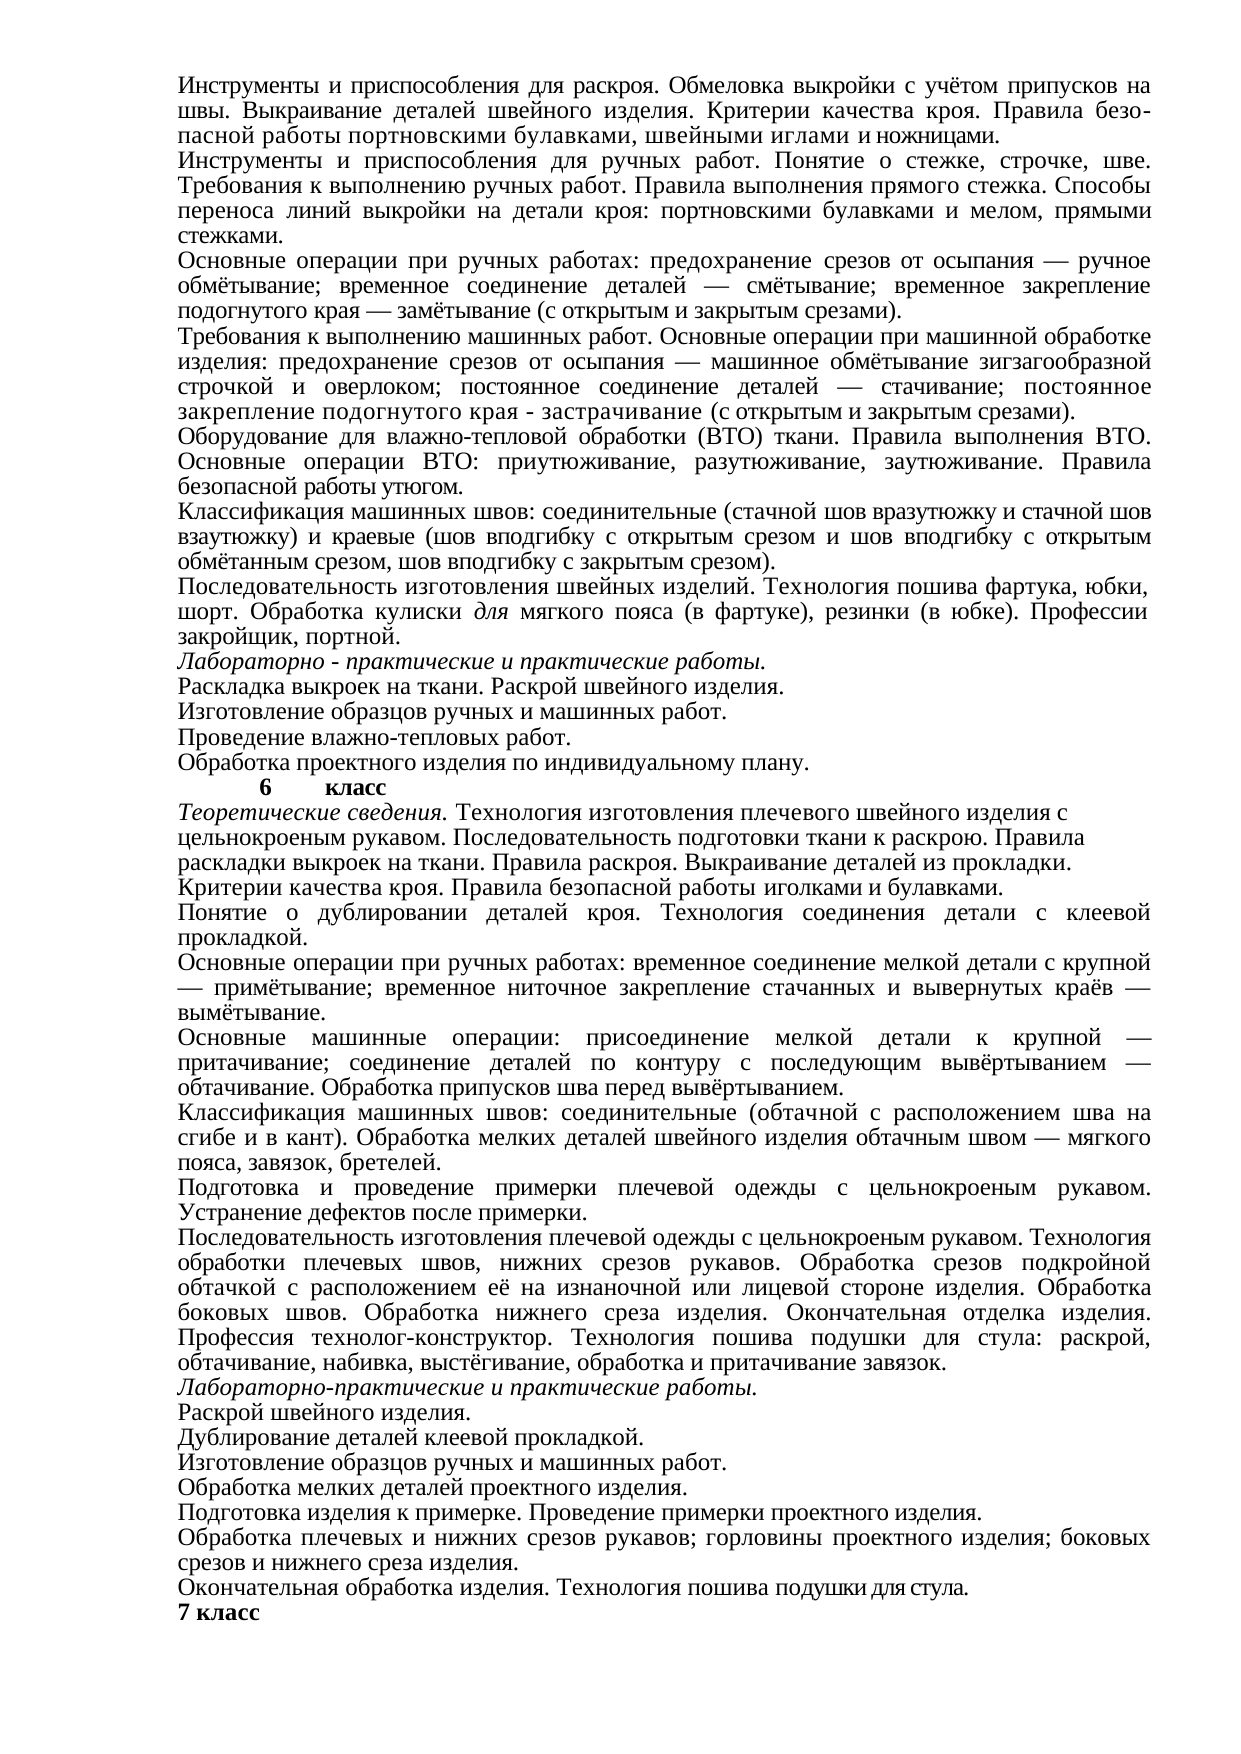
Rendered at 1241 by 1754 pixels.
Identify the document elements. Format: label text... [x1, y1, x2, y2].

text Обработка плечевых и нижних срезов рукавов; горловины проектного изделия; боковых срезов и нижнего среза изделия. [177, 1526, 1151, 1576]
text Классификация машинных швов: соединительные (стачной шов вразутюжку и стачной шов взаутюжку) и краевые (шов вподгибку с открытым срезом и шов вподгибку с открытым обмётанным срезом, шов вподгибку с закрытым срезом). [177, 499, 1152, 574]
text Теоретические сведения. Технология изготовления плечевого швейного изделия с цельнокроеным рукавом. Последовательность подготовки ткани к раскрою. Правила раскладки выкроек на ткани. Правила раскроя. Выкраивание деталей из прокладки. Критерии качества кроя. Правила безопасной работы иголками и булавками. [177, 800, 1152, 900]
text Обработка проектного изделия по индивидуальному плану. [177, 750, 1152, 775]
text Основные операции при ручных работах: предохранение срезов от осыпания — ручное обмётывание; временное соединение деталей — смётывание; временное закрепление подогнутого края — замётывание (с открытым и закрытым срезами). [177, 249, 1151, 324]
text Лабораторно-практические и практические работы. [177, 1375, 1152, 1400]
list класс [252, 775, 1152, 800]
text Основные операции при ручных работах: временное соединение мелкой детали с крупной — примётывание; временное ниточное закрепление стачанных и вывернутых краёв — вымётывание. [177, 950, 1151, 1025]
text Подготовка изделия к примерке. Проведение примерки проектного изделия. [177, 1501, 1151, 1526]
text Лабораторно - практические и практические работы. [177, 650, 1152, 675]
text Дублирование деталей клеевой прокладкой. [177, 1425, 1152, 1450]
text Окончательная обработка изделия. Технология пошива подушки для стула. [177, 1576, 1151, 1601]
text Понятие о дублировании деталей кроя. Технология соединения детали с клеевой прокладкой. [177, 900, 1151, 950]
text Обработка мелких деталей проектного изделия. [177, 1476, 1152, 1501]
text Инструменты и приспособления для ручных работ. Понятие о стежке, строчке, шве. Требования к выполнению ручных работ. Правила выполнения прямого стежка. Способы переноса линий выкройки на детали кроя: портновскими булавками и мелом, прямыми стежками. [177, 149, 1152, 249]
text Оборудование для влажно-тепловой обработки (ВТО) ткани. Правила выполнения ВТО. Основные операции ВТО: приутюживание, разутюживание, заутюживание. Правила безопасной работы утюгом. [177, 424, 1152, 499]
text Раскрой швейного изделия. [177, 1400, 1152, 1425]
text Последовательность изготовления плечевой одежды с цельнокроеным рукавом. Технология обработки плечевых швов, нижних срезов рукавов. Обработка срезов подкройной обтачкой с расположением её на изнаночной или лицевой стороне изделия. Обработка боковых швов. Обработка нижнего среза изделия. Окончательная отделка изделия. Профессия технолог-конструктор. Технология пошива подушки для стула: раскрой, обтачивание, набивка, выстёгивание, обработка и притачивание завязок. [177, 1225, 1151, 1375]
text Проведение влажно-тепловых работ. [177, 725, 1152, 750]
text Подготовка и проведение примерки плечевой одежды с цельнокроеным рукавом. Устранение дефектов после примерки. [177, 1175, 1151, 1225]
text Последовательность изготовления швейных изделий. Технология пошива фартука, юбки, шорт. Обработка кулиски для мягкого пояса (в фартуке), резинки (в юбке). Профессии закройщик, портной. [177, 574, 1149, 649]
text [177, 74, 1151, 149]
text Изготовление образцов ручных и машинных работ. [177, 1450, 1152, 1475]
text 7 класс [177, 1601, 1151, 1626]
text Классификация машинных швов: соединительные (обтачной с расположением шва на сгибе и в кант). Обработка мелких деталей швейного изделия обтачным швом — мягкого пояса, завязок, бретелей. [177, 1100, 1151, 1175]
text Основные машинные операции: присоединение мелкой детали к крупной — притачивание; соединение деталей по контуру с последующим вывёртыванием — обтачивание. Обработка припусков шва перед вывёртыванием. [177, 1025, 1152, 1100]
text Изготовление образцов ручных и машинных работ. [177, 700, 1152, 725]
text Требования к выполнению машинных работ. Основные операции при машинной обработке изделия: предохранение срезов от осыпания — машинное обмётывание зигзагообразной строчкой и оверлоком; постоянное соединение деталей — стачивание; постоянное закрепление подогнутого края - застрачивание (с открытым и закрытым срезами). [177, 324, 1152, 424]
text Раскладка выкроек на ткани. Раскрой швейного изделия. [177, 675, 1152, 700]
